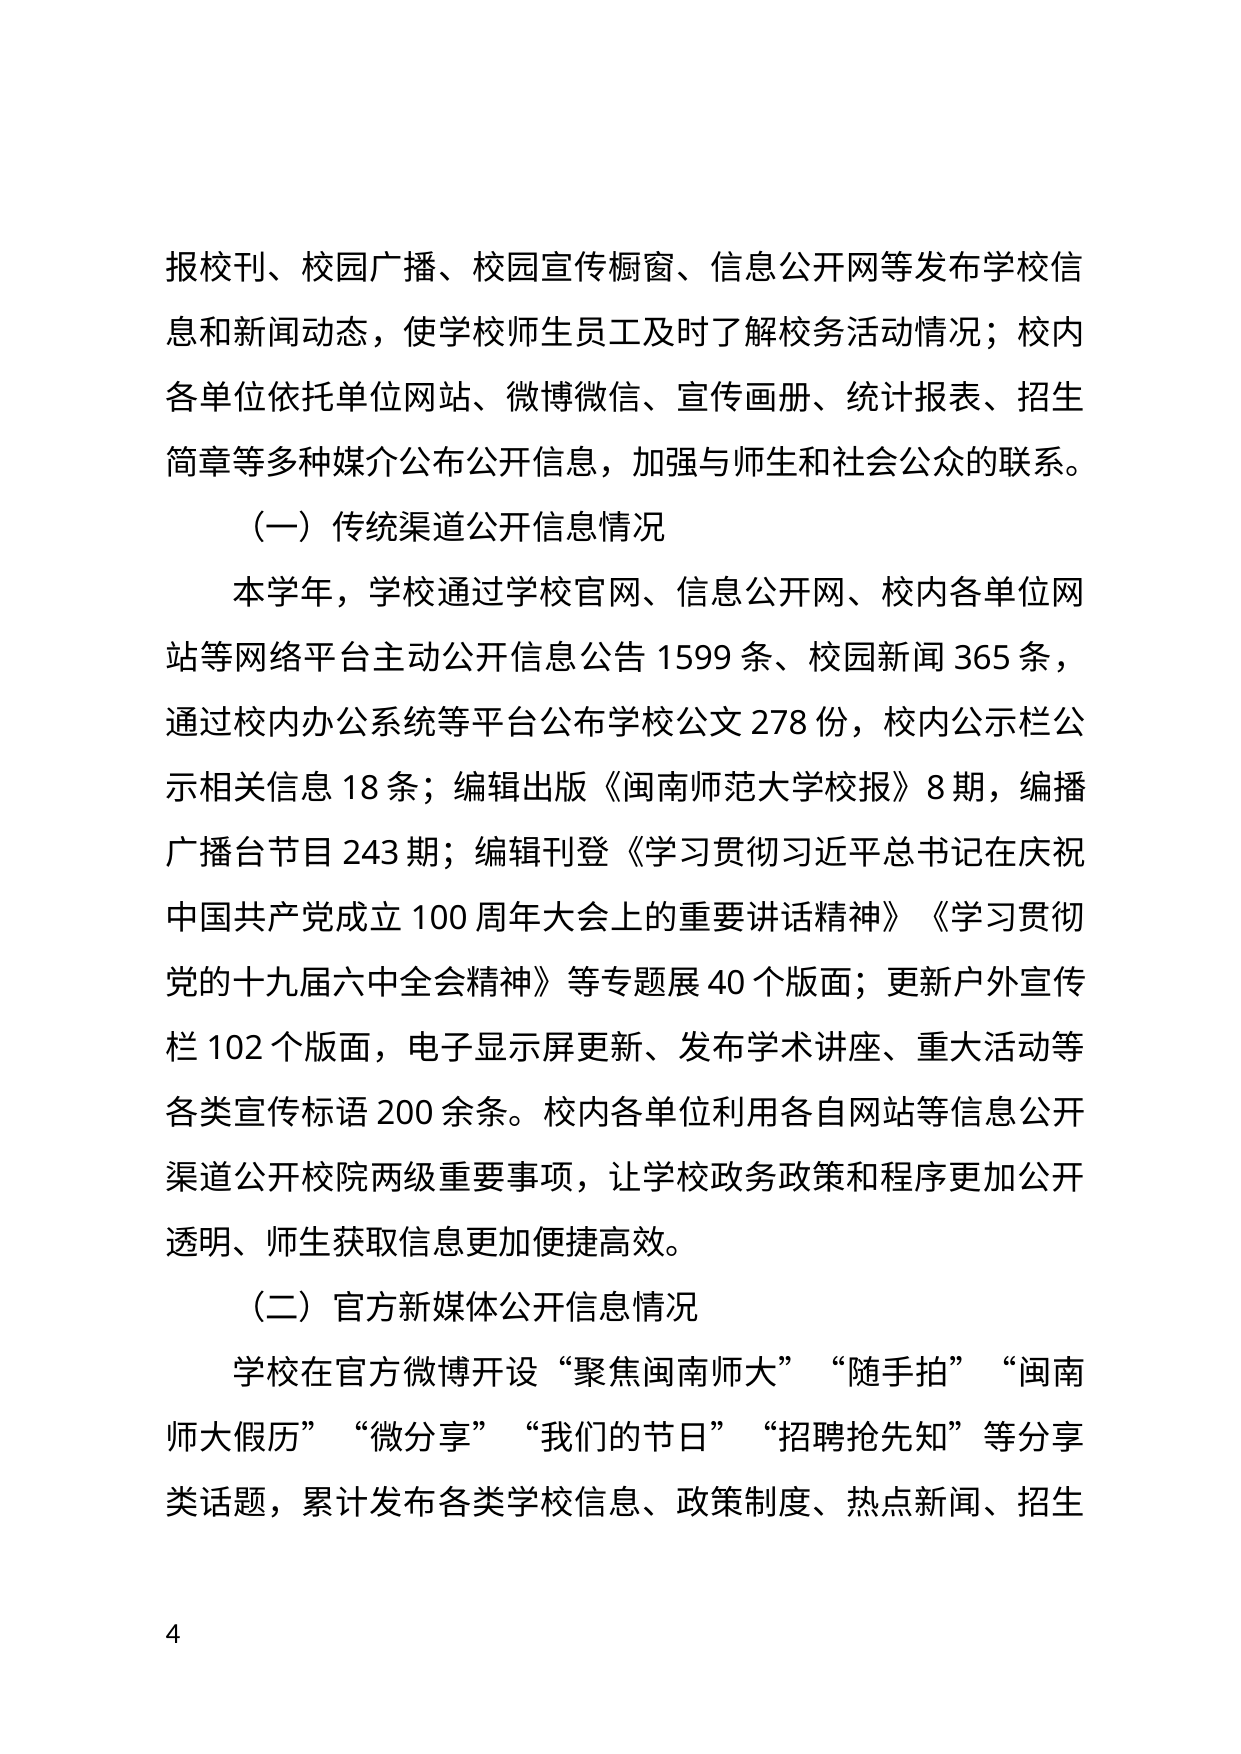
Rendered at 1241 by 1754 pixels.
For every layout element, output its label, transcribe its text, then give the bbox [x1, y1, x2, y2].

text （二）官方新媒体公开信息情况 [165, 1273, 1087, 1338]
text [165, 233, 1087, 493]
text （一）传统渠道公开信息情况 [165, 493, 1087, 558]
text 本学年，学校通过学校官网、信息公开网、校内各单位网站等网络平台主动公开信息公告1599条、校园新闻365条，通过校内办公系统等平台公布学校公文278份，校内公示栏公示相关信息18条；编辑出版《闽南师范大学校报》8期，编播广播台节目243期；编辑刊登《学习贯彻习近平总书记在庆祝中国共产党成立100周年大会上的重要讲话精神》《学习贯彻党的十九届六中全会精神》等专题展40个版面；更新户外宣传栏102个版面，电子显示屏更新、发布学术讲座、重大活动等各类宣传标语200余条。校内各单位利用各自网站等信息公开渠道公开校院两级重要事项，让学校政务政策和程序更加公开透明、师生获取信息更加便捷高效。 [165, 558, 1087, 1273]
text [165, 1338, 1087, 1533]
